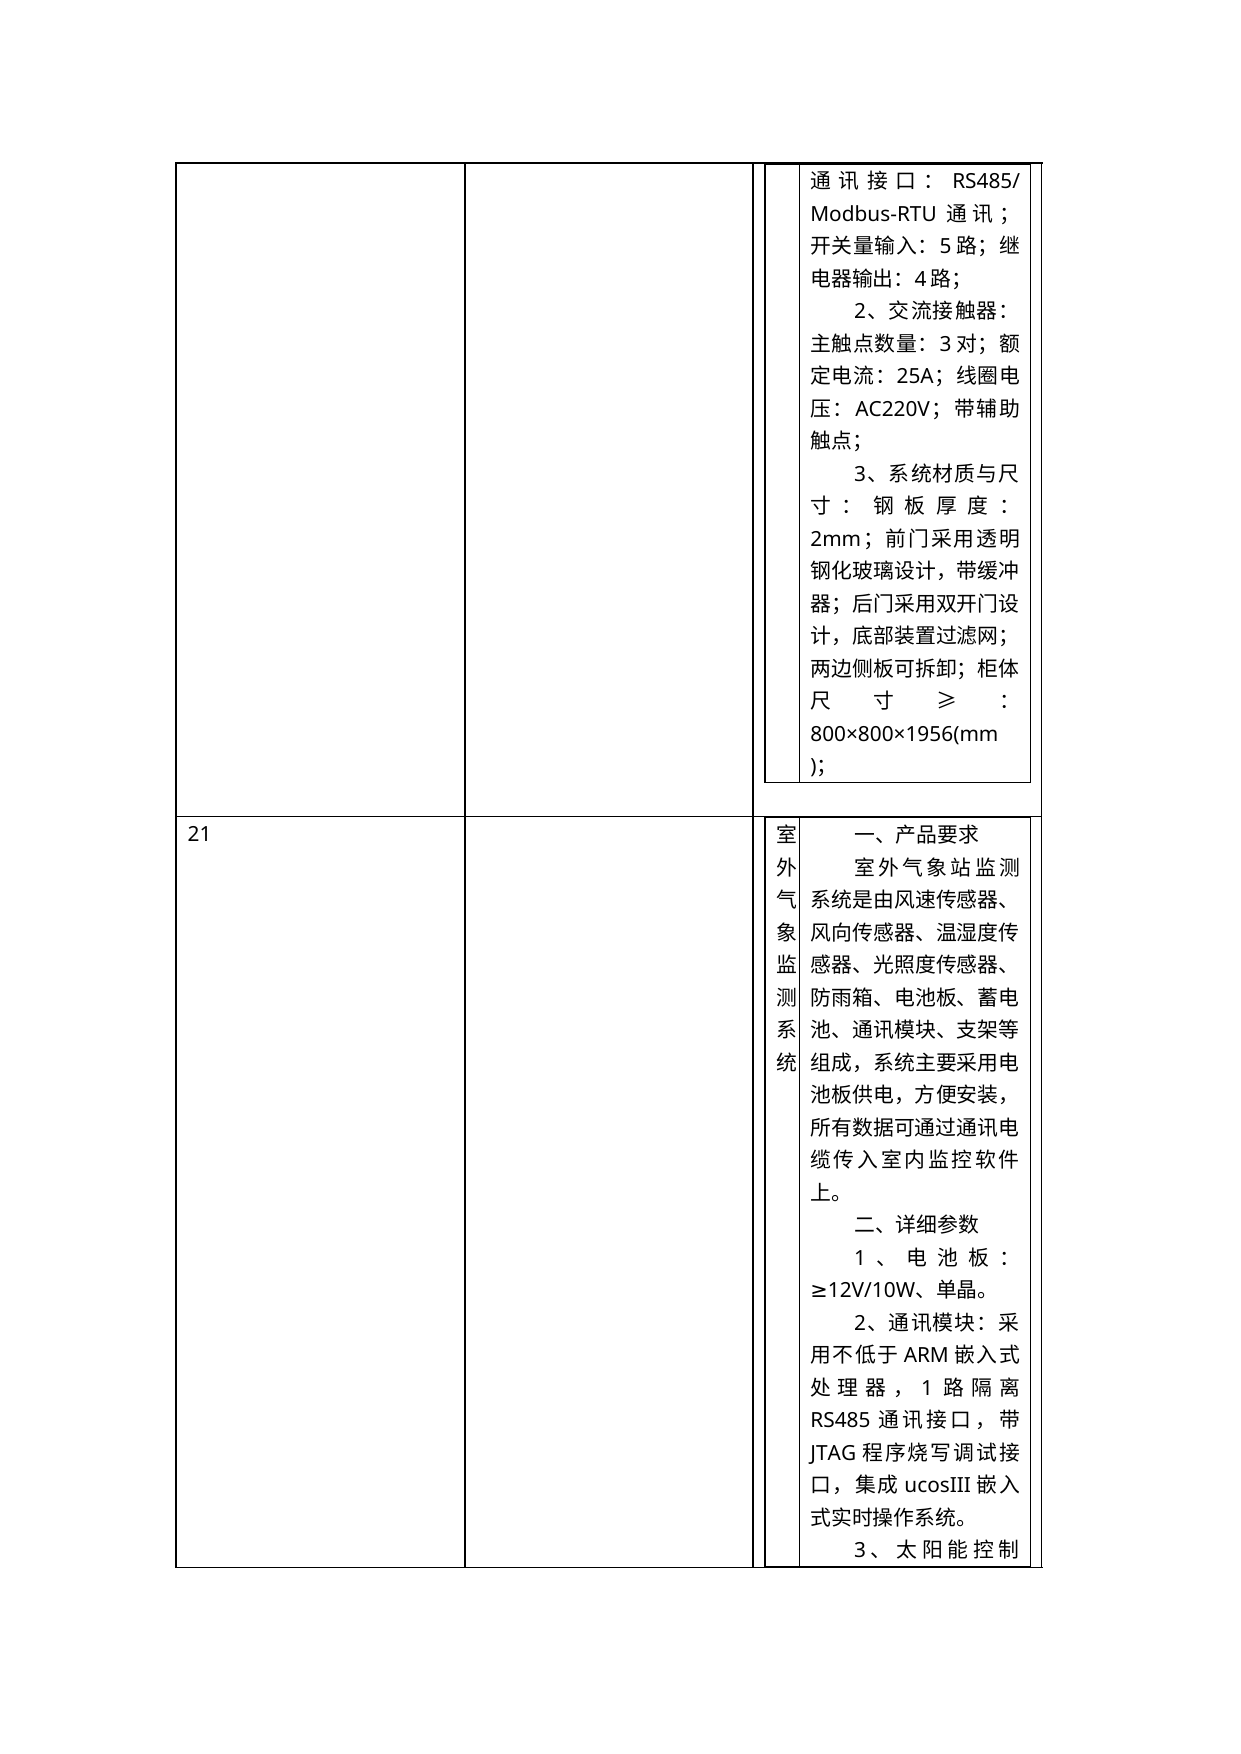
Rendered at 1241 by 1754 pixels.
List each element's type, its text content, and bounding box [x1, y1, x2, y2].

table_cell 21 [177, 817, 464, 1567]
table_cell [800, 818, 1030, 1566]
table_cell [466, 817, 752, 1567]
table_cell [754, 817, 764, 1567]
table_cell 20 [177, 164, 464, 816]
table_cell [754, 164, 1041, 816]
table_cell [466, 164, 752, 816]
table_cell [766, 818, 799, 1566]
table_cell [1031, 817, 1041, 1567]
